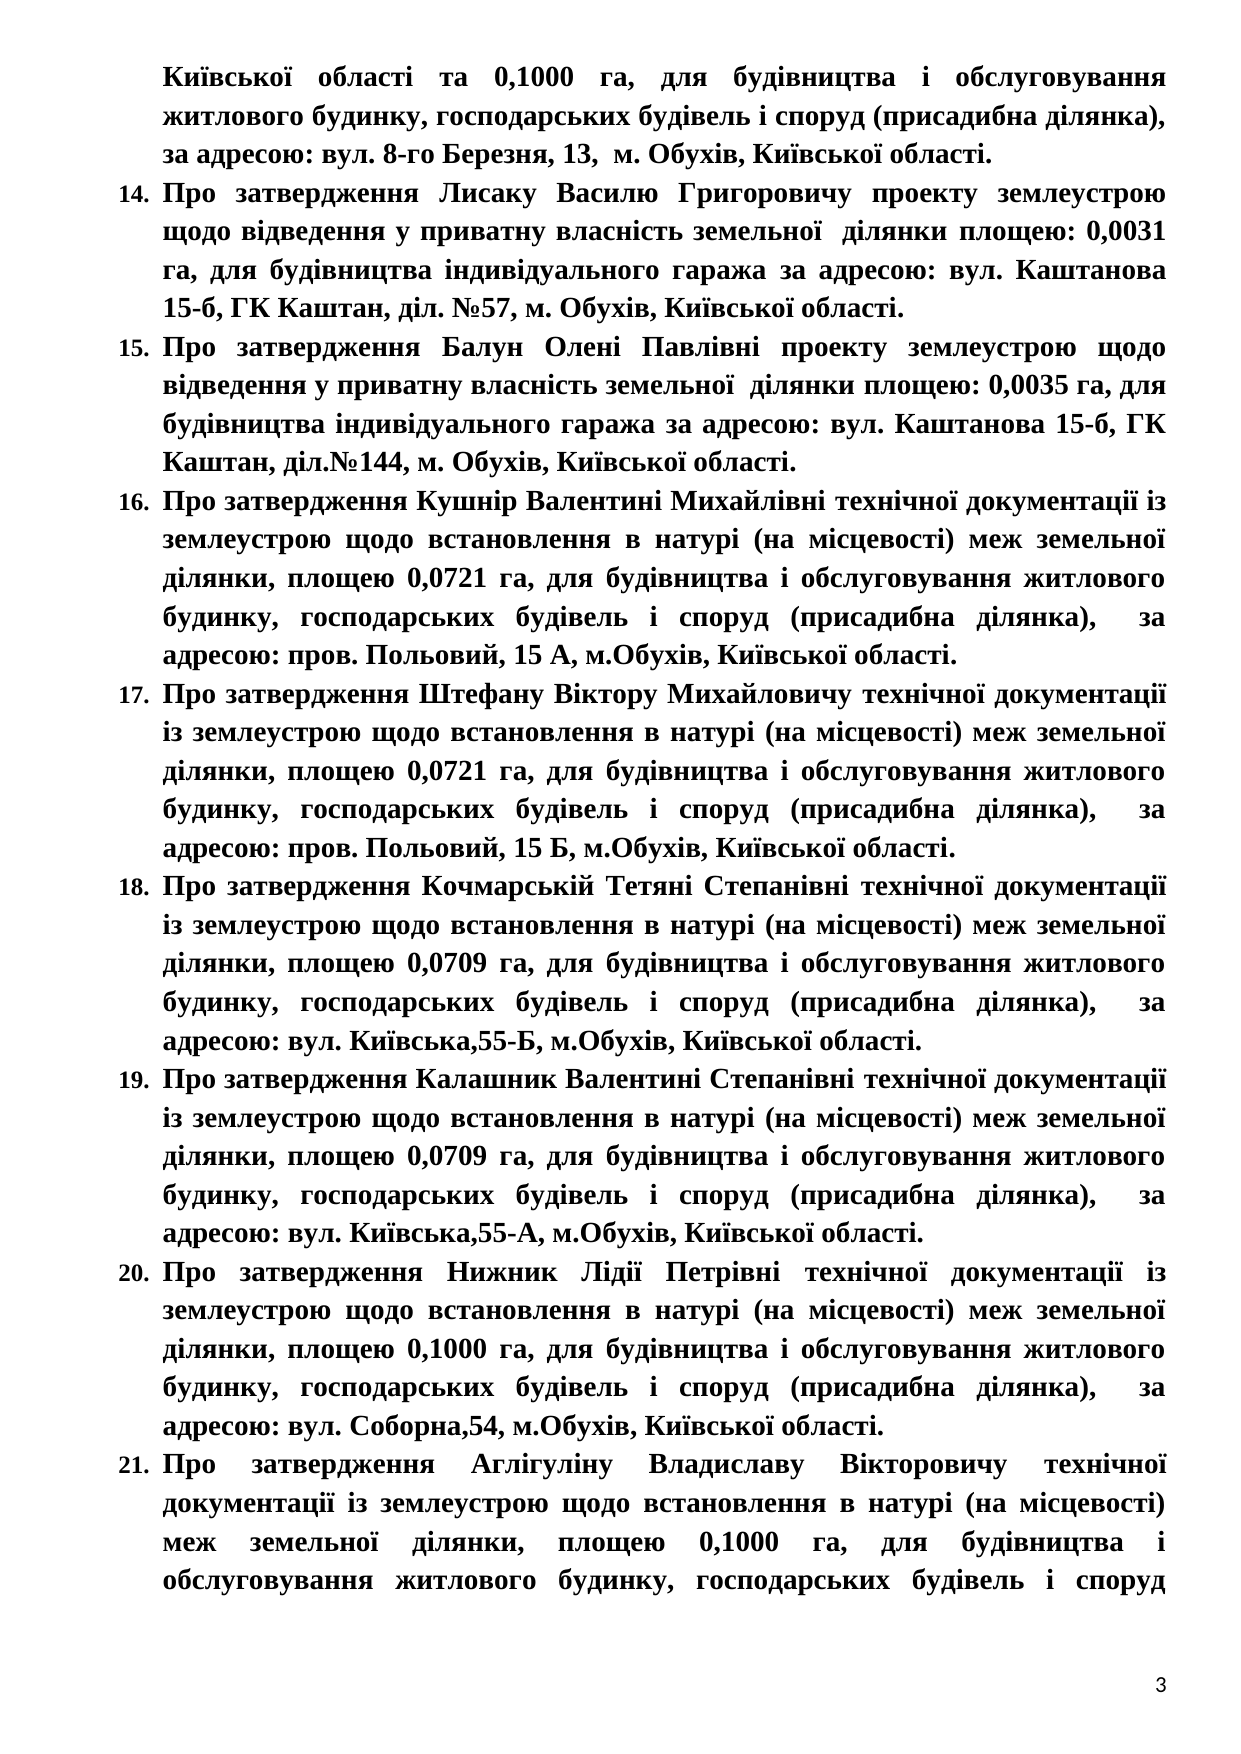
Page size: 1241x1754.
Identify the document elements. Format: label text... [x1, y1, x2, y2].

list Про затвердження Нижник Лідії Петрівні технічної документації із землеустрою щодо встановлення в натурі (на місцевості) меж земельної ділянки, площею 0,1000 га, для будівництва і обслуговування житлового будинку, господарських будівель і споруд (присадибна ділянка), за адресою: вул. Соборна,54, м.Обухів, Київської області. [118, 1254, 1167, 1442]
list Про затвердження Лисаку Василю Григоровичу проекту землеустрою щодо відведення у приватну власність земельної ділянки площею: 0,0031 га, для будівництва індивідуального гаража за адресою: вул. Каштанова 15-б, ГК Каштан, діл. №57, м. Обухів, Київської області. [118, 175, 1167, 324]
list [118, 59, 1167, 170]
list Про затвердження Кочмарській Тетяні Степанівні технічної документації із землеустрою щодо встановлення в натурі (на місцевості) меж земельної ділянки, площею 0,0709 га, для будівництва і обслуговування житлового будинку, господарських будівель і споруд (присадибна ділянка), за адресою: вул. Київська,55-Б, м.Обухів, Київської області. [118, 868, 1167, 1056]
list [118, 1447, 1167, 1596]
list Про затвердження Штефану Віктору Михайловичу технічної документації із землеустрою щодо встановлення в натурі (на місцевості) меж земельної ділянки, площею 0,0721 га, для будівництва і обслуговування житлового будинку, господарських будівель і споруд (присадибна ділянка), за адресою: пров. Польовий, 15 Б, м.Обухів, Київської області. [118, 676, 1167, 863]
list Про затвердження Кушнір Валентині Михайлівні технічної документації із землеустрою щодо встановлення в натурі (на місцевості) меж земельної ділянки, площею 0,0721 га, для будівництва і обслуговування житлового будинку, господарських будівель і споруд (присадибна ділянка), за адресою: пров. Польовий, 15 А, м.Обухів, Київської області. [118, 483, 1167, 671]
list Про затвердження Балун Олені Павлівні проекту землеустрою щодо відведення у приватну власність земельної ділянки площею: 0,0035 га, для будівництва індивідуального гаража за адресою: вул. Каштанова 15-б, ГК Каштан, діл.№144, м. Обухів, Київської області. [118, 329, 1167, 478]
list Про затвердження Калашник Валентині Степанівні технічної документації із землеустрою щодо встановлення в натурі (на місцевості) меж земельної ділянки, площею 0,0709 га, для будівництва і обслуговування житлового будинку, господарських будівель і споруд (присадибна ділянка), за адресою: вул. Київська,55-А, м.Обухів, Київської області. [118, 1061, 1167, 1249]
